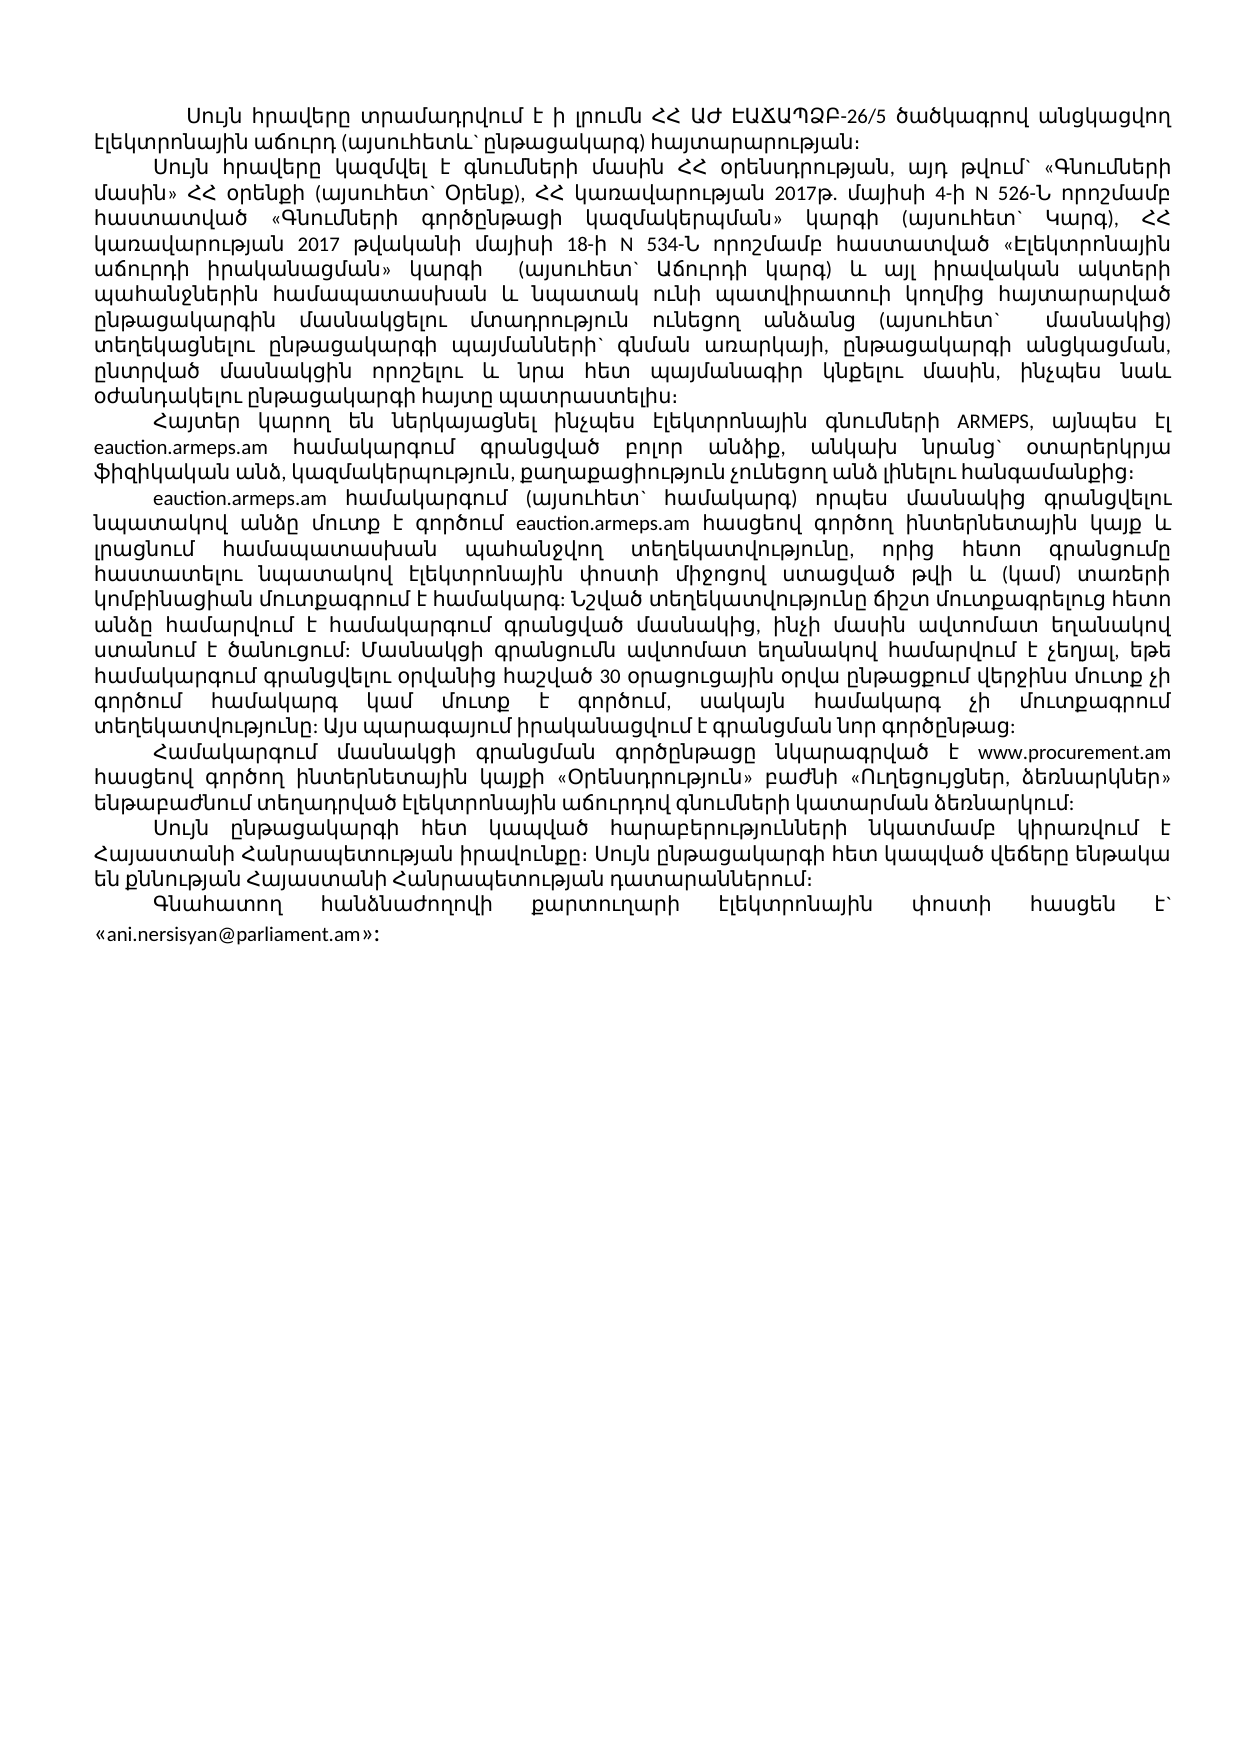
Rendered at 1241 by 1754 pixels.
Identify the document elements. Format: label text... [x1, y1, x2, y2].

text Համակարգում մասնակցի գրանցման գործընթացը նկարագրված է www.procurement.am հասցեով գործող ինտերնետային կայքի «Օրենսդրություն» բաժնի «Ուղեցույցներ, ձեռնարկներ» ենթաբաժնում տեղադրված էլեկտրոնային աճուրդով գնումների կատարման ձեռնարկում: [94, 739, 1171, 815]
text Գնահատող հանձնաժողովի քարտուղարի էլեկտրոնային փոստի հասցեն է` «ani.nersisyan@parliament.am»: [94, 892, 1171, 948]
text Սույն հրավերը տրամադրվում է ի լրումն ՀՀ ԱԺ ԷԱՃԱՊՁԲ-26/5 ծածկագրով անցկացվող էլեկտրոնային աճուրդ (այսուհետև` ընթացակարգ) հայտարարության։ [94, 104, 1171, 154]
text Սույն հրավերը կազմվել է գնումների մասին ՀՀ օրենսդրության, այդ թվում` «Գնումների մասին» ՀՀ օրենքի (այսուհետ` Օրենք), ՀՀ կառավարության 2017թ. մայիսի 4-ի N 526-Ն որոշմամբ հաստատված «Գնումների գործընթացի կազմակերպման» կարգի (այսուհետ` Կարգ), ՀՀ կառավարության 2017 թվականի մայիսի 18-ի N 534-Ն որոշմամբ հաստատված «Էլեկտրոնային աճուրդի իրականացման» կարգի (այսուհետ` Աճուրդի կարգ) և այլ իրավական ակտերի պահանջներին համապատասխան և նպատակ ունի պատվիրատուի կողմից հայտարարված ընթացակարգին մասնակցելու մտադրություն ունեցող անձանց (այսուհետ` մասնակից) տեղեկացնելու ընթացակարգի պայմանների` գնման առարկայի, ընթացակարգի անցկացման, ընտրված մասնակցին որոշելու և նրա հետ պայմանագիր կնքելու մասին, ինչպես նաև օժանդակելու ընթացակարգի հայտը պատրաստելիս։ [94, 154, 1171, 409]
text Հայտեր կարող են ներկայացնել ինչպես էլեկտրոնային գնումների ARMEPS, այնպես էլ eauction.armeps.am համակարգում գրանցված բոլոր անձիք, անկախ նրանց` օտարերկրյա ֆիզիկական անձ, կազմակերպություն, քաղաքացիություն չունեցող անձ լինելու հանգամանքից։ [94, 409, 1171, 485]
text Սույն ընթացակարգի հետ կապված հարաբերությունների նկատմամբ կիրառվում է Հայաստանի Հանրապետության իրավունքը։ Սույն ընթացակարգի հետ կապված վեճերը ենթակա են քննության Հայաստանի Հանրապետության դատարաններում։ [94, 815, 1171, 892]
text eauction.armeps.am համակարգում (այսուհետ` համակարգ) որպես մասնակից գրանցվելու նպատակով անձը մուտք է գործում eauction.armeps.am հասցեով գործող ինտերնետային կայք և լրացնում համապատասխան պահանջվող տեղեկատվությունը, որից հետո գրանցումը հաստատելու նպատակով էլեկտրոնային փոստի միջոցով ստացված թվի և (կամ) տառերի կոմբինացիան մուտքագրում է համակարգ: Նշված տեղեկատվությունը ճիշտ մուտքագրելուց հետո անձը համարվում է համակարգում գրանցված մասնակից, ինչի մասին ավտոմատ եղանակով ստանում է ծանուցում: Մասնակցի գրանցումն ավտոմատ եղանակով համարվում է չեղյալ, եթե համակարգում գրանցվելու օրվանից հաշված 30 օրացուցային օրվա ընթացքում վերջինս մուտք չի գործում համակարգ կամ մուտք է գործում, սակայն համակարգ չի մուտքագրում տեղեկատվությունը: Այս պարագայում իրականացվում է գրանցման նոր գործընթաց: [94, 485, 1171, 739]
